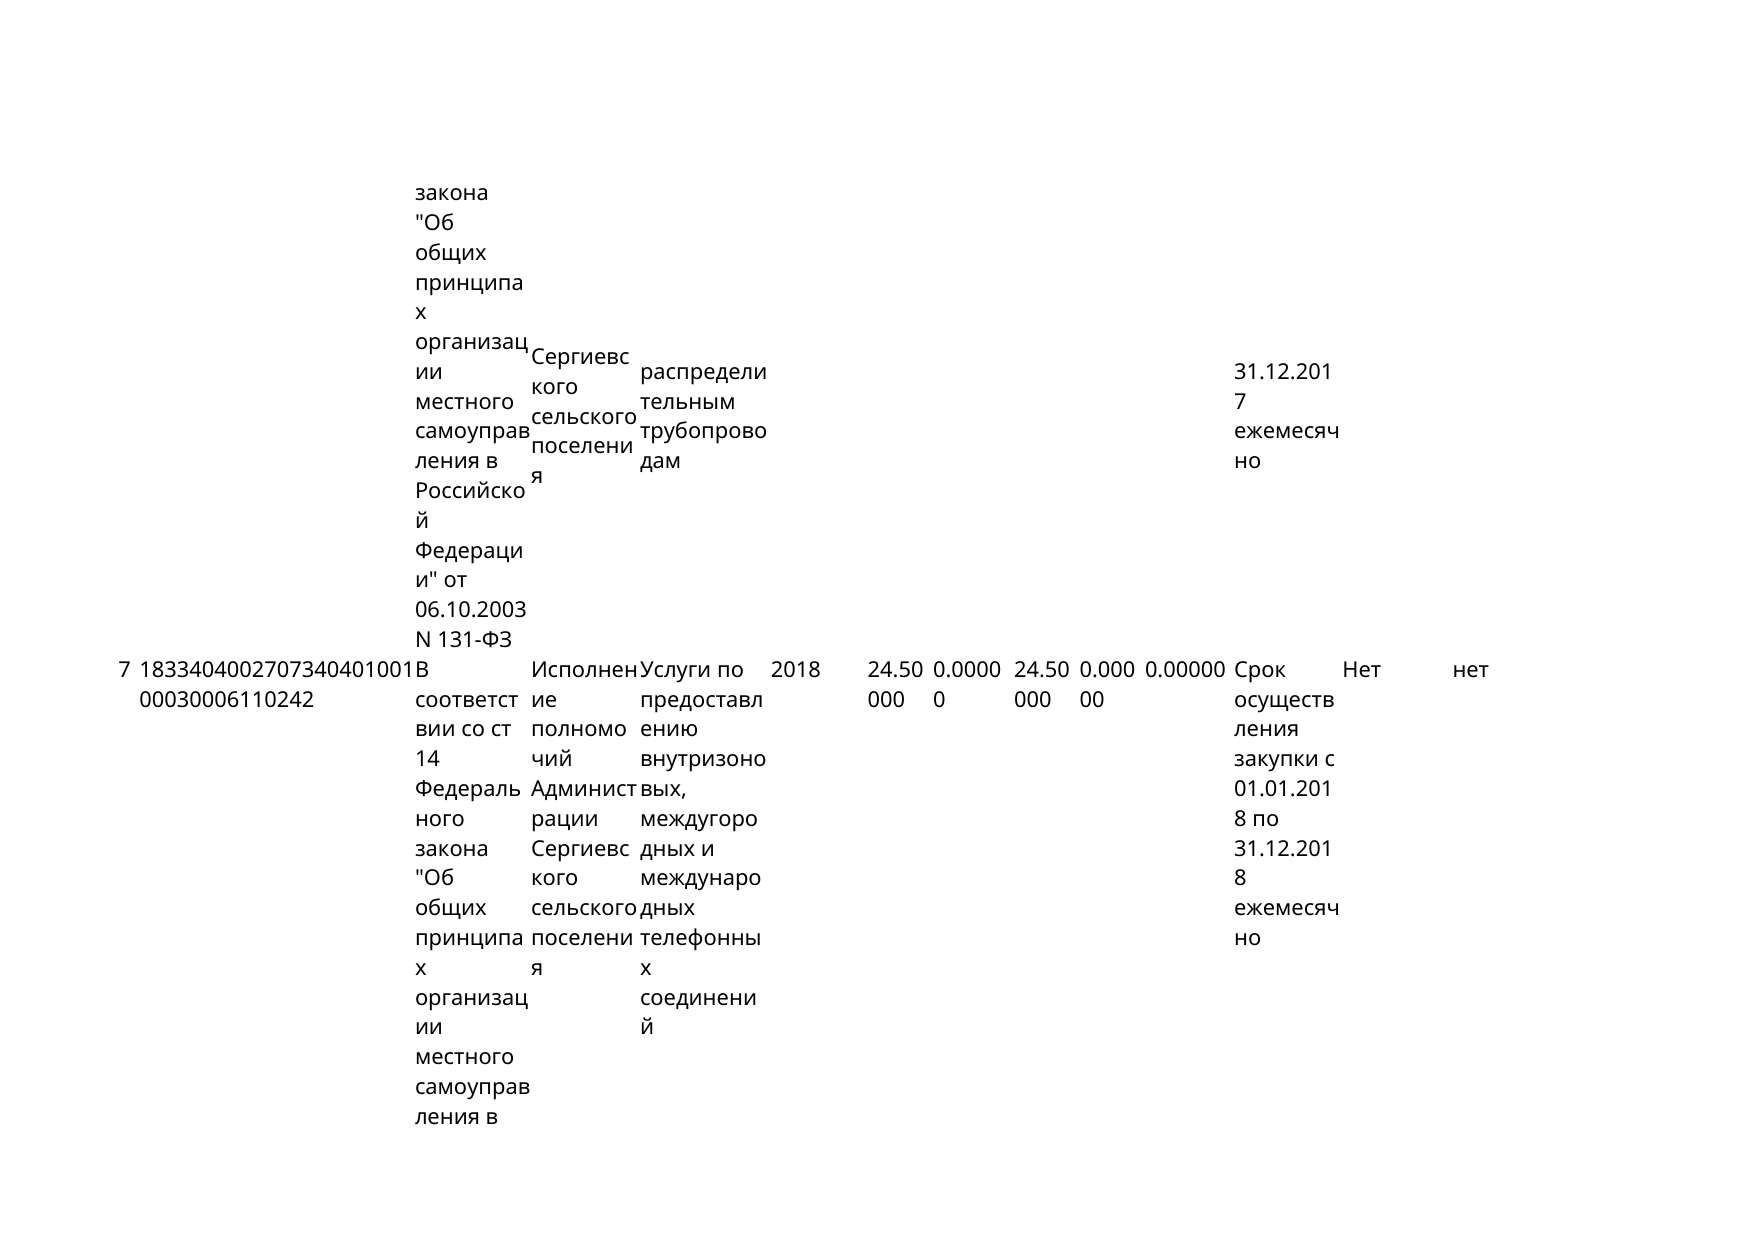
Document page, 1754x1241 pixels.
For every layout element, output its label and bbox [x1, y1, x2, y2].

table_header [118, 177, 1636, 1131]
